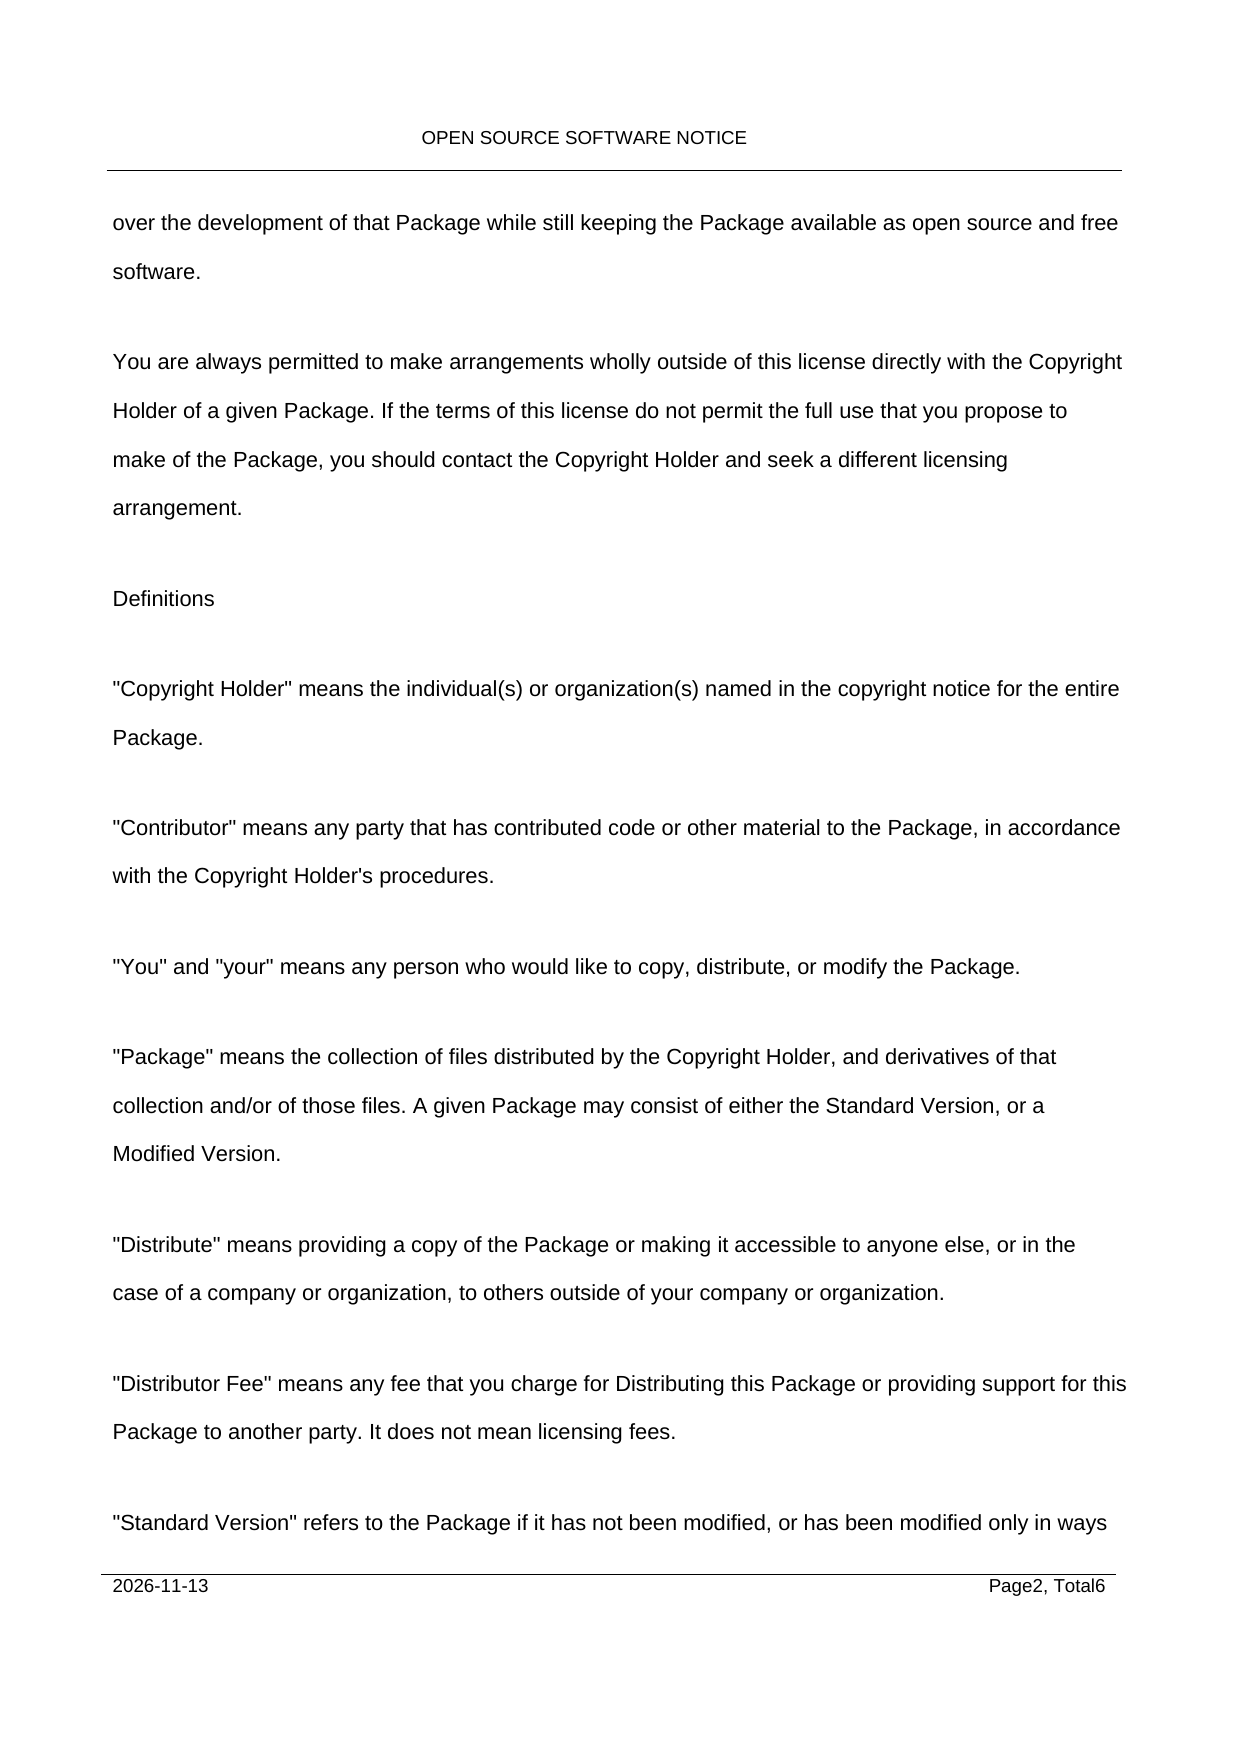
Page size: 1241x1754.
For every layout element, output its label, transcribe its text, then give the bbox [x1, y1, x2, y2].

text "Copyright Holder" means the individual(s) or organization(s) named in the copyright notice for the entire Package. [112, 672, 1128, 753]
text "Distribute" means providing a copy of the Package or making it accessible to anyone else, or in the case of a company or organization, to others outside of your company or organization. [112, 1228, 1128, 1309]
text "Package" means the collection of files distributed by the Copyright Holder, and derivatives of that collection and/or of those files. A given Package may consist of either the Standard Version, or a Modified Version. [112, 1040, 1128, 1170]
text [112, 206, 1128, 288]
text "Contributor" means any party that has contributed code or other material to the Package, in accordance with the Copyright Holder's procedures. [112, 811, 1128, 892]
text "You" and "your" means any person who would like to copy, distribute, or modify the Package. [112, 950, 1128, 982]
text You are always permitted to make arrangements wholly outside of this license directly with the Copyright Holder of a given Package. If the terms of this license do not permit the full use that you propose to make of the Package, you should contact the Copyright Holder and seek a different licensing arrangement. [112, 345, 1128, 524]
text "Distributor Fee" means any fee that you charge for Distributing this Package or providing support for this Package to another party. It does not mean licensing fees. [112, 1367, 1128, 1448]
text Definitions [112, 582, 1128, 614]
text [112, 1506, 1128, 1538]
